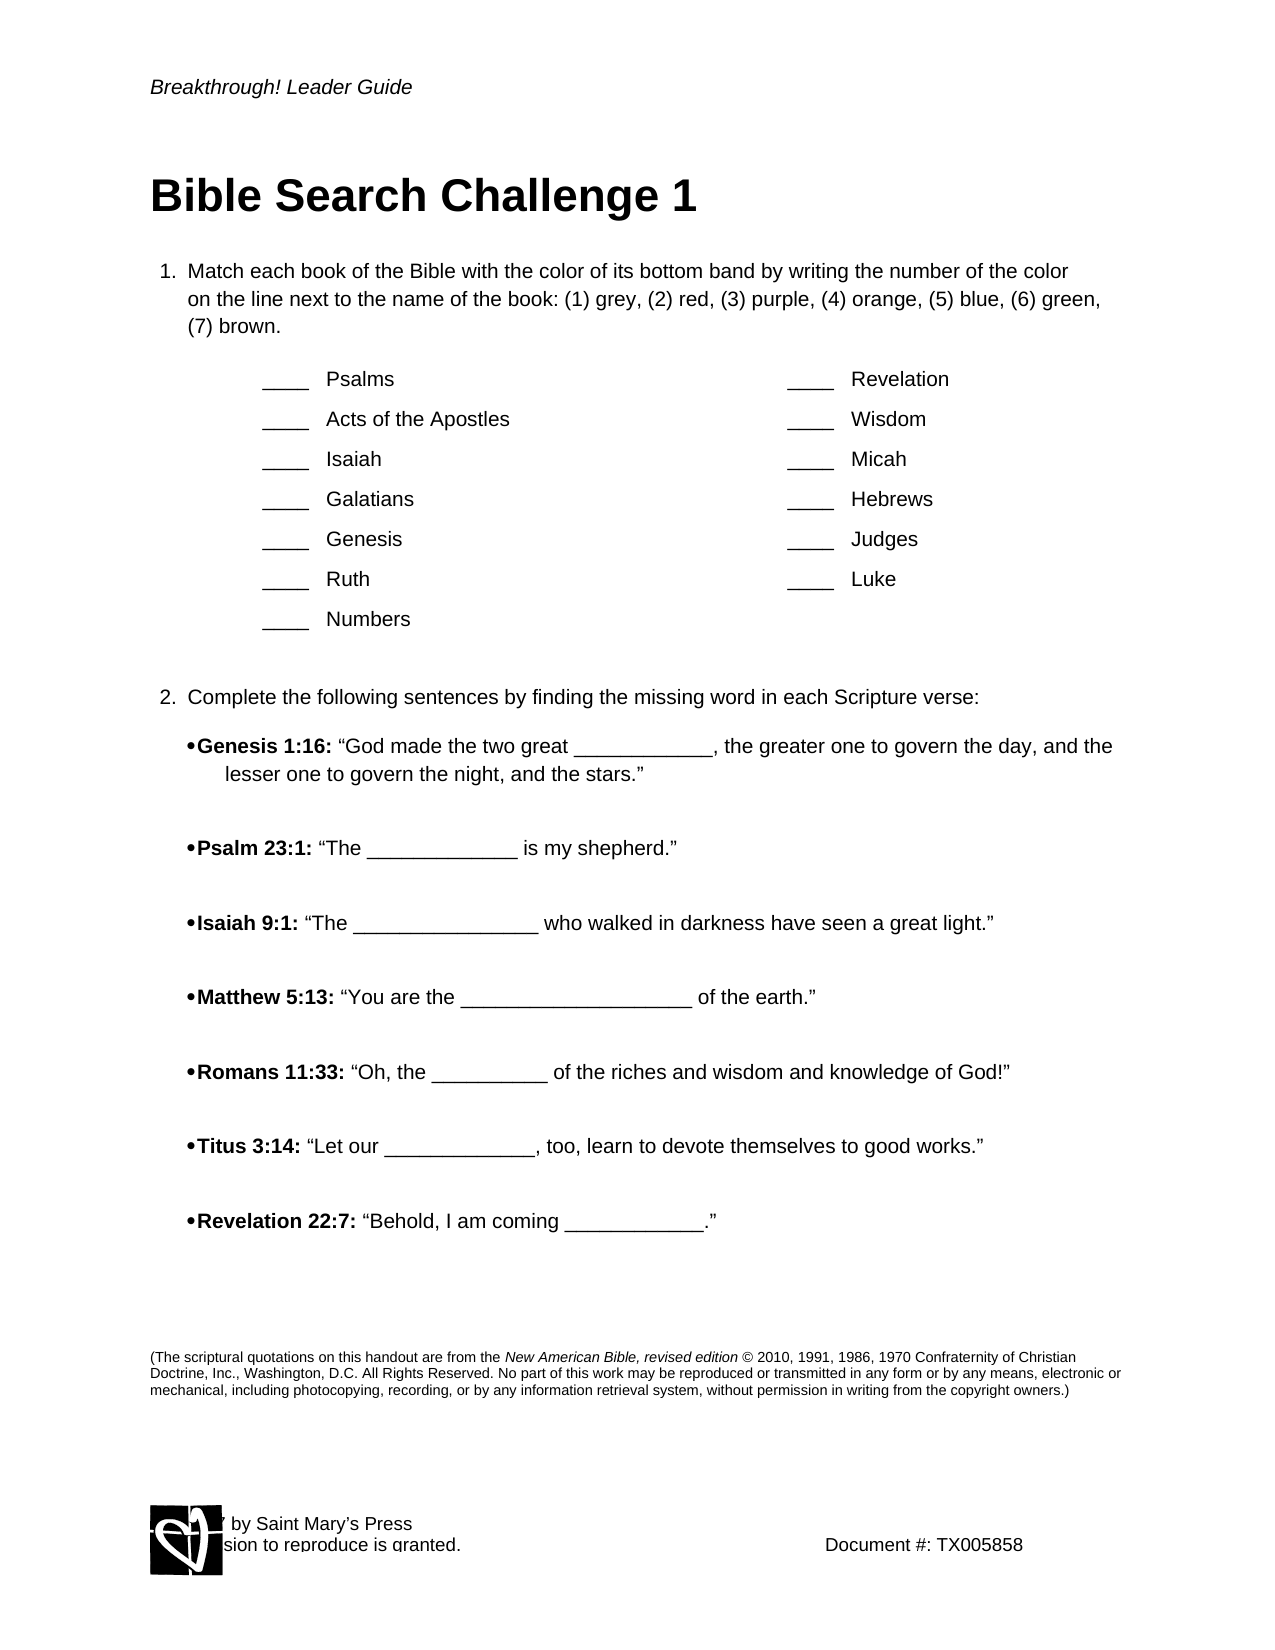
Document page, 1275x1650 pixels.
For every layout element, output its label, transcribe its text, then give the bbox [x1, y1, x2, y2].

text Complete the following sentences by finding the missing word in each Scripture verse: [159, 684, 1125, 709]
text ____ Revelation [787, 366, 1125, 390]
list Romans 11:33: “Oh, the __________ of the riches and wisdom and knowledge of God!” [187, 1060, 1125, 1084]
text ____ Luke [787, 566, 1125, 590]
text ____ Galatians [262, 486, 600, 510]
text ____ Wisdom [787, 406, 1125, 430]
list Matthew 5:13: “You are the ____________________ of the earth.” [187, 985, 1125, 1009]
text (The scriptural quotations on this handout are from the New American Bible, revised edition © 2010, 1991, 1986, 1970 Confraternity of Christian Doctrine, Inc., Washington, D.C. All Rights Reserved. No part of this work may be reproduced or transmitted in any form or by any means, electronic or mechanical, including photocopying, recording, or by any information retrieval system, without permission in writing from the copyright owners.) [150, 1348, 1125, 1398]
text ____ Micah [787, 446, 1125, 470]
list Titus 3:14: “Let our _____________, too, learn to devote themselves to good works.” [187, 1134, 1125, 1158]
list Isaiah 9:1: “The ________________ who walked in darkness have seen a great light.” [187, 911, 1125, 935]
list Psalm 23:1: “The _____________ is my shepherd.” [187, 836, 1125, 860]
text ____ Numbers [262, 606, 600, 630]
text ____ Genesis [262, 526, 600, 550]
text ____ Ruth [262, 566, 600, 590]
text ____ Isaiah [262, 446, 600, 470]
text ____ Hebrews [787, 486, 1125, 510]
list Genesis 1:16: “God made the two great ____________, the greater one to govern the day, and the lesser one to govern the night, and the stars.” [187, 734, 1125, 786]
text ____ Judges [787, 526, 1125, 550]
text Bible Search Challenge 1 [150, 169, 1125, 221]
text Match each book of the Bible with the color of its bottom band by writing the number of the color on the line next to the name of the book: (1) grey, (2) red, (3) purple, (4) orange, (5) blue, (6) green, (7) brown. [159, 259, 1125, 338]
list Revelation 22:7: “Behold, I am coming ____________.” [187, 1209, 1125, 1233]
text ____ Acts of the Apostles [262, 406, 600, 430]
text ____ Psalms [262, 366, 600, 390]
